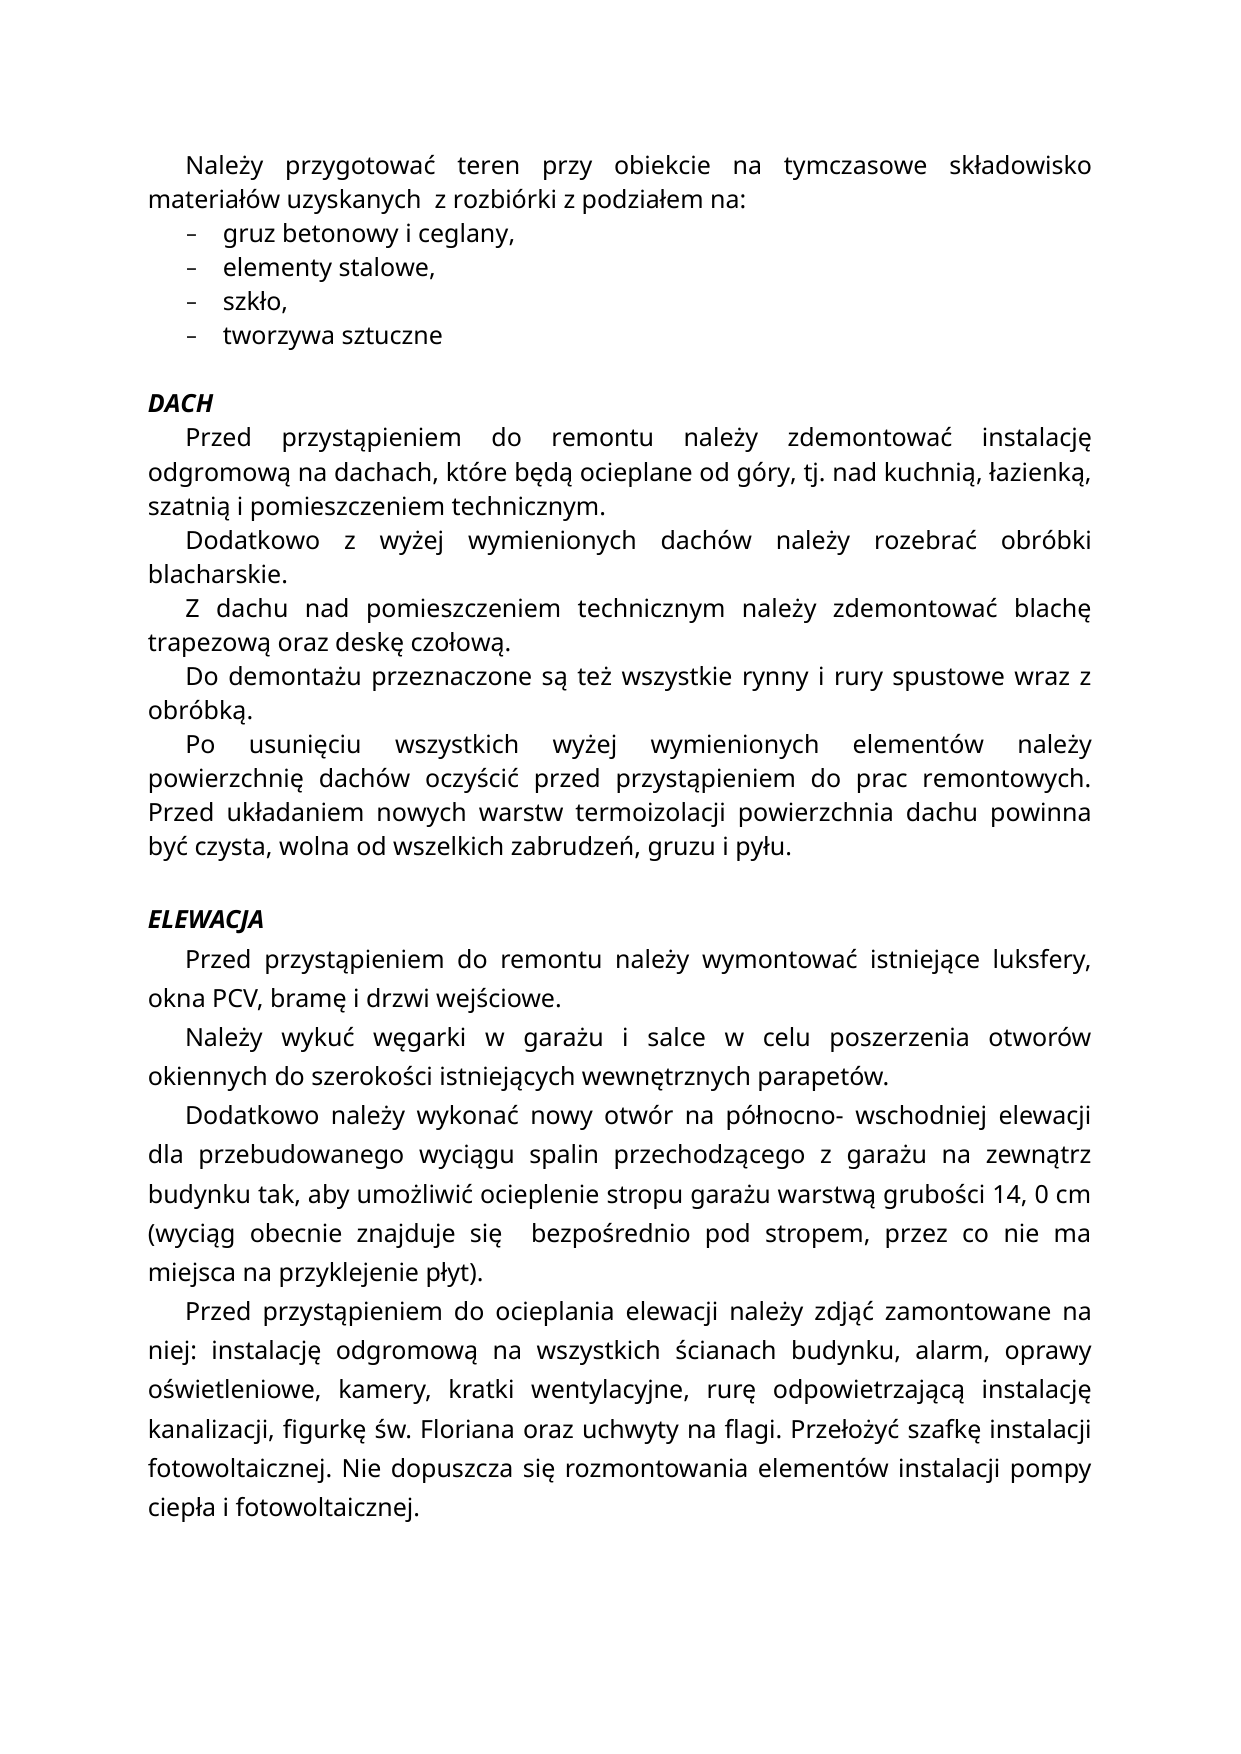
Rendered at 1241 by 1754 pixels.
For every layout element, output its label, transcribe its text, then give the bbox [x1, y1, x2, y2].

text Należy przygotować teren przy obiekcie na tymczasowe składowisko materiałów uzyskanych z rozbiórki z podziałem na: [148, 148, 1093, 216]
text ELEWACJA [148, 902, 1093, 936]
text tworzywa sztuczne [185, 318, 1093, 352]
text Do demontażu przeznaczone są też wszystkie rynny i rury spustowe wraz z obróbką. [148, 658, 1093, 727]
text szkło, [185, 284, 1093, 318]
text Dodatkowo z wyżej wymienionych dachów należy rozebrać obróbki blacharskie. [148, 522, 1093, 590]
text elementy stalowe, [185, 250, 1093, 284]
text gruz betonowy i ceglany, [185, 216, 1093, 250]
text Po usunięciu wszystkich wyżej wymienionych elementów należy powierzchnię dachów oczyścić przed przystąpieniem do prac remontowych. Przed układaniem nowych warstw termoizolacji powierzchnia dachu powinna być czysta, wolna od wszelkich zabrudzeń, gruzu i pyłu. [148, 727, 1093, 863]
text Należy wykuć węgarki w garażu i salce w celu poszerzenia otworów okiennych do szerokości istniejących wewnętrznych parapetów. [148, 1019, 1093, 1093]
text Przed przystąpieniem do remontu należy zdemontować instalację odgromową na dachach, które będą ocieplane od góry, tj. nad kuchnią, łazienką, szatnią i pomieszczeniem technicznym. [148, 420, 1093, 522]
text DACH [148, 386, 1093, 420]
text Dodatkowo należy wykonać nowy otwór na północno- wschodniej elewacji dla przebudowanego wyciągu spalin przechodzącego z garażu na zewnątrz budynku tak, aby umożliwić ocieplenie stropu garażu warstwą grubości 14, 0 cm (wyciąg obecnie znajduje się bezpośrednio pod stropem, przez co nie ma miejsca na przyklejenie płyt). [148, 1098, 1093, 1289]
text Przed przystąpieniem do ocieplania elewacji należy zdjąć zamontowane na niej: instalację odgromową na wszystkich ścianach budynku, alarm, oprawy oświetleniowe, kamery, kratki wentylacyjne, rurę odpowietrzającą instalację kanalizacji, figurkę św. Floriana oraz uchwyty na flagi. Przełożyć szafkę instalacji fotowoltaicznej. Nie dopuszcza się rozmontowania elementów instalacji pompy ciepła i fotowoltaicznej. [148, 1294, 1093, 1524]
text Przed przystąpieniem do remontu należy wymontować istniejące luksfery, okna PCV, bramę i drzwi wejściowe. [148, 941, 1093, 1014]
text Z dachu nad pomieszczeniem technicznym należy zdemontować blachę trapezową oraz deskę czołową. [148, 590, 1093, 658]
